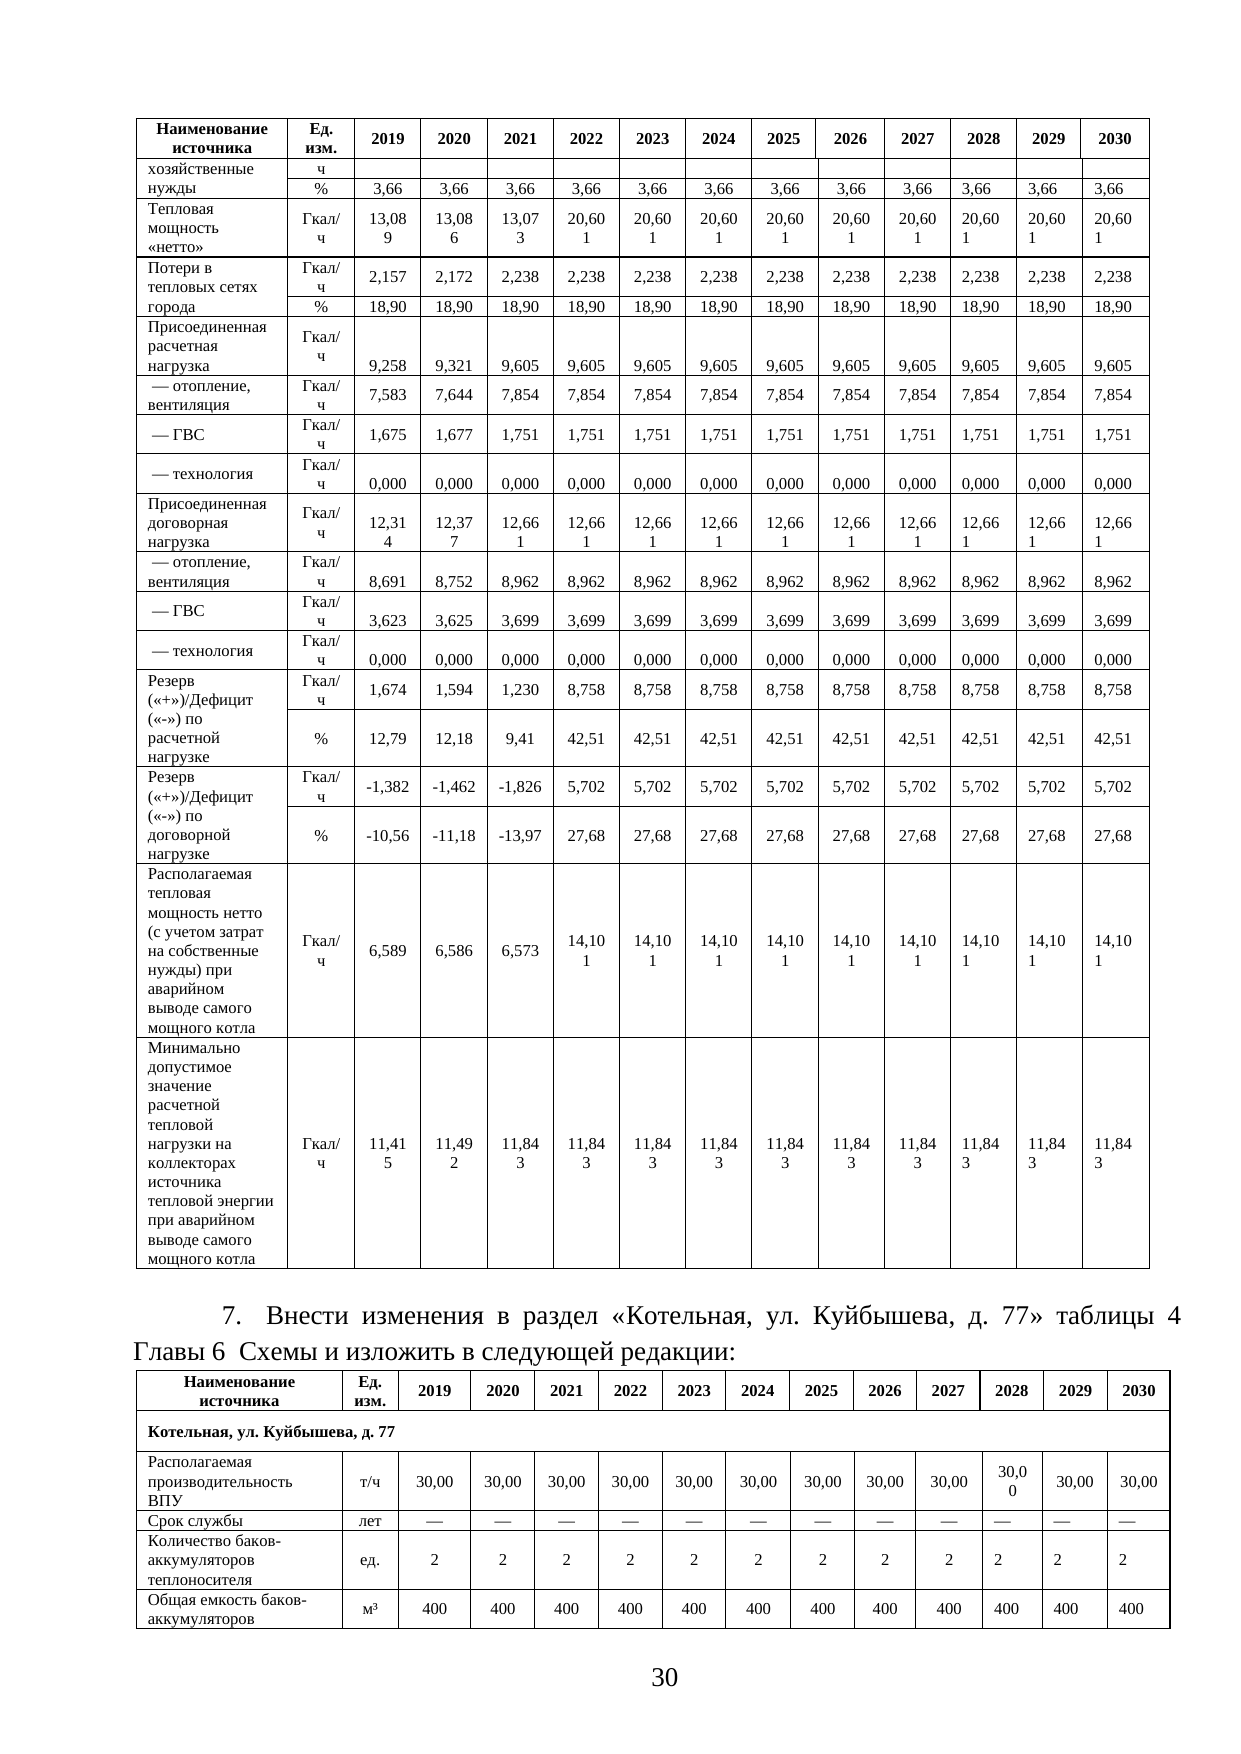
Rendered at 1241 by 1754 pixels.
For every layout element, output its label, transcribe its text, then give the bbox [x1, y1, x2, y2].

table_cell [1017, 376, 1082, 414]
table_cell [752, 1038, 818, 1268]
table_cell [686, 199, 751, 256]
table_header Наименование источника [137, 119, 287, 157]
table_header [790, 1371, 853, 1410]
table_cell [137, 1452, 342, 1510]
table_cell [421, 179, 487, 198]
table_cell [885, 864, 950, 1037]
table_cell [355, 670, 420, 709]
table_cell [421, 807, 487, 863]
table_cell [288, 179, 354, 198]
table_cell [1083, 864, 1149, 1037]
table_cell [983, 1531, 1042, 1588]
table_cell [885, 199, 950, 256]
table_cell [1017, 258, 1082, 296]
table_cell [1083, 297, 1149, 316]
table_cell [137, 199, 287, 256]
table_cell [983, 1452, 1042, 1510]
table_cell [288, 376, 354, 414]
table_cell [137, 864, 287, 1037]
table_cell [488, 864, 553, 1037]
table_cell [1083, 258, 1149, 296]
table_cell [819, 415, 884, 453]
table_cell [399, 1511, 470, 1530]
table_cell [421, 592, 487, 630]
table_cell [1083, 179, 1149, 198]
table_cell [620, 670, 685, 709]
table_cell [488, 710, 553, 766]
table_header 2029 [1017, 119, 1080, 157]
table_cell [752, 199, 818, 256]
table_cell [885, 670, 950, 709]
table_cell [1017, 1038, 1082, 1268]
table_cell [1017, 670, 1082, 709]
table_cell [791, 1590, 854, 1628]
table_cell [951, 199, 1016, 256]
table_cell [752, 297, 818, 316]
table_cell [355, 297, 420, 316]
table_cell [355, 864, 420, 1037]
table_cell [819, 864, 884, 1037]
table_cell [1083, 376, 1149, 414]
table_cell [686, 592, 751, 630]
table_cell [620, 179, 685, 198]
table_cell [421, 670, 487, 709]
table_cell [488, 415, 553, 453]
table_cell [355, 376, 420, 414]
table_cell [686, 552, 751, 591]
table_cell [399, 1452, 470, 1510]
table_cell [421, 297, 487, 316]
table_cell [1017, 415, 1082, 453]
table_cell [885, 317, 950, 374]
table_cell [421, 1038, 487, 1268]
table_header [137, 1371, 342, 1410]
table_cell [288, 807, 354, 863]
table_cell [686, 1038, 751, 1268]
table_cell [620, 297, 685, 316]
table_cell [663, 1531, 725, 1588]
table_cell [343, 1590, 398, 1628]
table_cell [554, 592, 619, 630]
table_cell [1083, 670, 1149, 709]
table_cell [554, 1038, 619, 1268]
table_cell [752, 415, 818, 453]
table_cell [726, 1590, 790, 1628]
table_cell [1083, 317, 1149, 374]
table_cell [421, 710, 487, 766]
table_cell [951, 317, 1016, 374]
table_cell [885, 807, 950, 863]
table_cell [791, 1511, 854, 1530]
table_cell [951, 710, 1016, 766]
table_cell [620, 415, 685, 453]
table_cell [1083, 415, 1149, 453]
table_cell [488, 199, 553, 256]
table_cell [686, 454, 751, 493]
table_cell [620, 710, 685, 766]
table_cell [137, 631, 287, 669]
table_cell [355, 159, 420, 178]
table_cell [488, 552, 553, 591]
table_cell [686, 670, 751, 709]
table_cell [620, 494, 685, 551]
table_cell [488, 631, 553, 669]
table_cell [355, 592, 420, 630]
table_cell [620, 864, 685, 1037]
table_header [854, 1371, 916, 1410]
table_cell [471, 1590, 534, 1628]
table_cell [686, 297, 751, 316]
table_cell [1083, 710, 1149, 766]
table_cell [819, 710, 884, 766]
list Внести изменения в раздел «Котельная, ул. Куйбышева, д. 77» таблицы 4 Главы 6 Схемы и изложить в следующей редакции: [133, 1299, 1181, 1366]
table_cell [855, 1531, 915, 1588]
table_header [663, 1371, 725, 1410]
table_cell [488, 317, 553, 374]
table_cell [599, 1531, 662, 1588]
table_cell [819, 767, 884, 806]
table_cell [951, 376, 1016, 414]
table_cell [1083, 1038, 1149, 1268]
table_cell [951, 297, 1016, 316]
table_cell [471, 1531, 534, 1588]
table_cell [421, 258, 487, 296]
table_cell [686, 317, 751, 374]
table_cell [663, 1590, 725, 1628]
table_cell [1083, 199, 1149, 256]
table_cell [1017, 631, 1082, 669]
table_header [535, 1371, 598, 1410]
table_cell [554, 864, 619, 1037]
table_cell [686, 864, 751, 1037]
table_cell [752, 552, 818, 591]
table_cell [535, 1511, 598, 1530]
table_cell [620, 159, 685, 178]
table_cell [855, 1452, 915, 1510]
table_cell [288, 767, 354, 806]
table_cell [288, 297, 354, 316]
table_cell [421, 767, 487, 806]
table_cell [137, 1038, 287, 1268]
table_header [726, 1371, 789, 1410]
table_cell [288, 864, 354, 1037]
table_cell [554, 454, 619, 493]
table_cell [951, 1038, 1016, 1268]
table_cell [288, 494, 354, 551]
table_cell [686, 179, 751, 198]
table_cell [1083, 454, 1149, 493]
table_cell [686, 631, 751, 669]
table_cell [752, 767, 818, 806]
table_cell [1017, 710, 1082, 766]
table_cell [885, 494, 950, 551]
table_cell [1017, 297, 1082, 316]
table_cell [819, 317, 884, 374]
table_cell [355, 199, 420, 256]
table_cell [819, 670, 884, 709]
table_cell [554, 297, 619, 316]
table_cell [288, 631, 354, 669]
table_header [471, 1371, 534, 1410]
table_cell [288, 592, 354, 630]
table_header 2027 [885, 119, 950, 157]
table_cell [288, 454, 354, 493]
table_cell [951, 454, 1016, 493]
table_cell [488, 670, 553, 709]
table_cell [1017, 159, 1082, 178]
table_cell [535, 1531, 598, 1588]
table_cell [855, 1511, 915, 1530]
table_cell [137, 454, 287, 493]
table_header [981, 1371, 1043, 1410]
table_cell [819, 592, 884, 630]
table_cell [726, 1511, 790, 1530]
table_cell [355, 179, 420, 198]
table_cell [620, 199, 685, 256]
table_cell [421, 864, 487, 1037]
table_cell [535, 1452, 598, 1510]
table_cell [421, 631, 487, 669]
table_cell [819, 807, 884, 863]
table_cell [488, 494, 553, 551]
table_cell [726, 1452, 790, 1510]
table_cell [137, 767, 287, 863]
table_header 2025 [752, 119, 815, 157]
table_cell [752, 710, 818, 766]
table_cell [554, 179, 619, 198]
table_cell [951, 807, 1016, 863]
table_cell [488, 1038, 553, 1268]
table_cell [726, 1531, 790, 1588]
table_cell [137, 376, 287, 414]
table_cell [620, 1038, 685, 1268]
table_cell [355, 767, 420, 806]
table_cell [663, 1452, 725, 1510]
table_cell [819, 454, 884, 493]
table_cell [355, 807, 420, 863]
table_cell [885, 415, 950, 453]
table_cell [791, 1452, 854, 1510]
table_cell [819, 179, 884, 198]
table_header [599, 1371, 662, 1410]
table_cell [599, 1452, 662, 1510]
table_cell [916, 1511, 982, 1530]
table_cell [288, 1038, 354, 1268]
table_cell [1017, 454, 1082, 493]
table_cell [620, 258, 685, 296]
table_header 2024 [686, 119, 751, 157]
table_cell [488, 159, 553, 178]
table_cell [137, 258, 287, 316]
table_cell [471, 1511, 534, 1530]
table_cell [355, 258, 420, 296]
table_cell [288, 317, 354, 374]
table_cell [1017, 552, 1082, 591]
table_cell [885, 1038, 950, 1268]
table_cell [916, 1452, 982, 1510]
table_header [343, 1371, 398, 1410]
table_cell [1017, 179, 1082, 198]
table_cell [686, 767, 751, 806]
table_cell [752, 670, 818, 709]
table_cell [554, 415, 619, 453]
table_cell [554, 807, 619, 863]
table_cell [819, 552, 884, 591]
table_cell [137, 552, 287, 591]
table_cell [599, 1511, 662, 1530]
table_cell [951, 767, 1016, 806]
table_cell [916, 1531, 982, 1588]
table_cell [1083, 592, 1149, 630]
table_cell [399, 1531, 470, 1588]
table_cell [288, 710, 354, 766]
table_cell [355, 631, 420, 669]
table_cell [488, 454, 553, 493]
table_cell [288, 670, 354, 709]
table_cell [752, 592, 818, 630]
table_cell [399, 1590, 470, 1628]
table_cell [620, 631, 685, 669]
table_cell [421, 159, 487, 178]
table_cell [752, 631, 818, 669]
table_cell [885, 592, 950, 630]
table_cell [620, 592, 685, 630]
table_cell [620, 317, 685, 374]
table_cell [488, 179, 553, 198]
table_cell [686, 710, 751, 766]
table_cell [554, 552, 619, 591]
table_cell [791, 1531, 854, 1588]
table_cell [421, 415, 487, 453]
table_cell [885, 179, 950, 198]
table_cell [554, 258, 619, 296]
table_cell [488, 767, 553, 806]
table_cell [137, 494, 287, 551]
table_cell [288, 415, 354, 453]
table_header 2020 [421, 119, 487, 157]
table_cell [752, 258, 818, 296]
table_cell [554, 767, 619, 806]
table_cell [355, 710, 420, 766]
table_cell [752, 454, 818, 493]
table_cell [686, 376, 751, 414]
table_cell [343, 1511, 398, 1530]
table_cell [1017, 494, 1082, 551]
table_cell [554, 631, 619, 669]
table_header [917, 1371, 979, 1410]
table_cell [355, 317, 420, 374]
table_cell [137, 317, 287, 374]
table_header 2022 [554, 119, 619, 157]
table_header 2030 [1081, 119, 1149, 157]
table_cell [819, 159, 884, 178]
table_header 2023 [620, 119, 685, 157]
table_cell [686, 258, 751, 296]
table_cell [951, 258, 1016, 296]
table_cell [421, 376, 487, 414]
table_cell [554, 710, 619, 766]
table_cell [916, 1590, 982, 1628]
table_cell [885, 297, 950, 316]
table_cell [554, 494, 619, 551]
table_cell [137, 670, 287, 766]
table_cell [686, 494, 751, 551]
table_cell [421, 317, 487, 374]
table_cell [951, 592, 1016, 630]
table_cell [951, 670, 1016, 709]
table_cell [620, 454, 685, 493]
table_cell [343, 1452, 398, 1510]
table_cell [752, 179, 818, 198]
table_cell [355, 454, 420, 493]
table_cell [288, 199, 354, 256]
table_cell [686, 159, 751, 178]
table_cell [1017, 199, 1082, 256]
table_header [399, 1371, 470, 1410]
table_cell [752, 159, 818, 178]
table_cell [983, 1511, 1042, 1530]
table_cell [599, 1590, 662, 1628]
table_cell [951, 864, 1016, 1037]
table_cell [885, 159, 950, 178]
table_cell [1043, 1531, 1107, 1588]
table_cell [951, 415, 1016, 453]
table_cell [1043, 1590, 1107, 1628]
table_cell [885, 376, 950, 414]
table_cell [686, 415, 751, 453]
table_header 2028 [951, 119, 1016, 157]
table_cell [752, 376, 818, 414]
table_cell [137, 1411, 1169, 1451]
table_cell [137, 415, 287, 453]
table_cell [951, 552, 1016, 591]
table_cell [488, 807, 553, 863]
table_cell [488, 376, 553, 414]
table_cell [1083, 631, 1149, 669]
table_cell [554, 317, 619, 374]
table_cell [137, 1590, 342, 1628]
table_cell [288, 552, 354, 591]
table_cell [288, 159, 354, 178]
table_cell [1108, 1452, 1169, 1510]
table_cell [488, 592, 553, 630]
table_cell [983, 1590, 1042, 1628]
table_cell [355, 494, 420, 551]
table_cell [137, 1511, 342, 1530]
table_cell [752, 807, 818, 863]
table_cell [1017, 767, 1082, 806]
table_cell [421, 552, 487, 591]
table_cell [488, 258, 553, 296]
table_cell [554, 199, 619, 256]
table_header Ед. изм. [288, 119, 354, 157]
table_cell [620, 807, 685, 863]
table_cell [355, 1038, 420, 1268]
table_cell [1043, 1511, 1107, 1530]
table_header 2021 [488, 119, 553, 157]
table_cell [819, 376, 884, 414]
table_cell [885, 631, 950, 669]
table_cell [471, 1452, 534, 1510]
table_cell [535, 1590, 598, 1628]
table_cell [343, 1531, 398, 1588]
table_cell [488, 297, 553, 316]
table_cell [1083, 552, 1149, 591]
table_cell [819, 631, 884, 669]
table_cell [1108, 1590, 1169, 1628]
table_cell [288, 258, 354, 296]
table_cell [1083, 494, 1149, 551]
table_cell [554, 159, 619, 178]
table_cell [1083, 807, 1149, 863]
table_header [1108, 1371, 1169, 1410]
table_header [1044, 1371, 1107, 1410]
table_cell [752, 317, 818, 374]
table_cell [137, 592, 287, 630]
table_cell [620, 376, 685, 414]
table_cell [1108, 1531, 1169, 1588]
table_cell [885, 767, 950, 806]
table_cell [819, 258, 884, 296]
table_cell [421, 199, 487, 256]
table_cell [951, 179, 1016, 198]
table_header 2026 [816, 119, 884, 157]
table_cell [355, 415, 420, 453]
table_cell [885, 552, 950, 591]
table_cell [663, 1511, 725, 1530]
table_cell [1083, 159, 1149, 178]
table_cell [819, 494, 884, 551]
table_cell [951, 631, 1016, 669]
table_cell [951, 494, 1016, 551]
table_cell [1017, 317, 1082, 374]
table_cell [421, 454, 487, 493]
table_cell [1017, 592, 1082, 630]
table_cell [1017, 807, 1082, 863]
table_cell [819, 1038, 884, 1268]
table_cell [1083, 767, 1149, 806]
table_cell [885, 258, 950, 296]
table_header 2019 [355, 119, 420, 157]
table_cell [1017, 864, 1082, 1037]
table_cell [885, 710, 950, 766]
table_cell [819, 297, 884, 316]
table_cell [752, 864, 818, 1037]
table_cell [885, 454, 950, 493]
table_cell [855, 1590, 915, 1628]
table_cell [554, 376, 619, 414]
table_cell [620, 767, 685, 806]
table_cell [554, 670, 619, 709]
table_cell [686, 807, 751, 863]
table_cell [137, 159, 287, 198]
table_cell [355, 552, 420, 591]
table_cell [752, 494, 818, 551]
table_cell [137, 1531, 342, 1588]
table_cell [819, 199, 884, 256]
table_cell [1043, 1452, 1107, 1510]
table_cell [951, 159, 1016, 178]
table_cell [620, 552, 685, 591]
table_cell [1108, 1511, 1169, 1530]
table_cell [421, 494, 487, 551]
